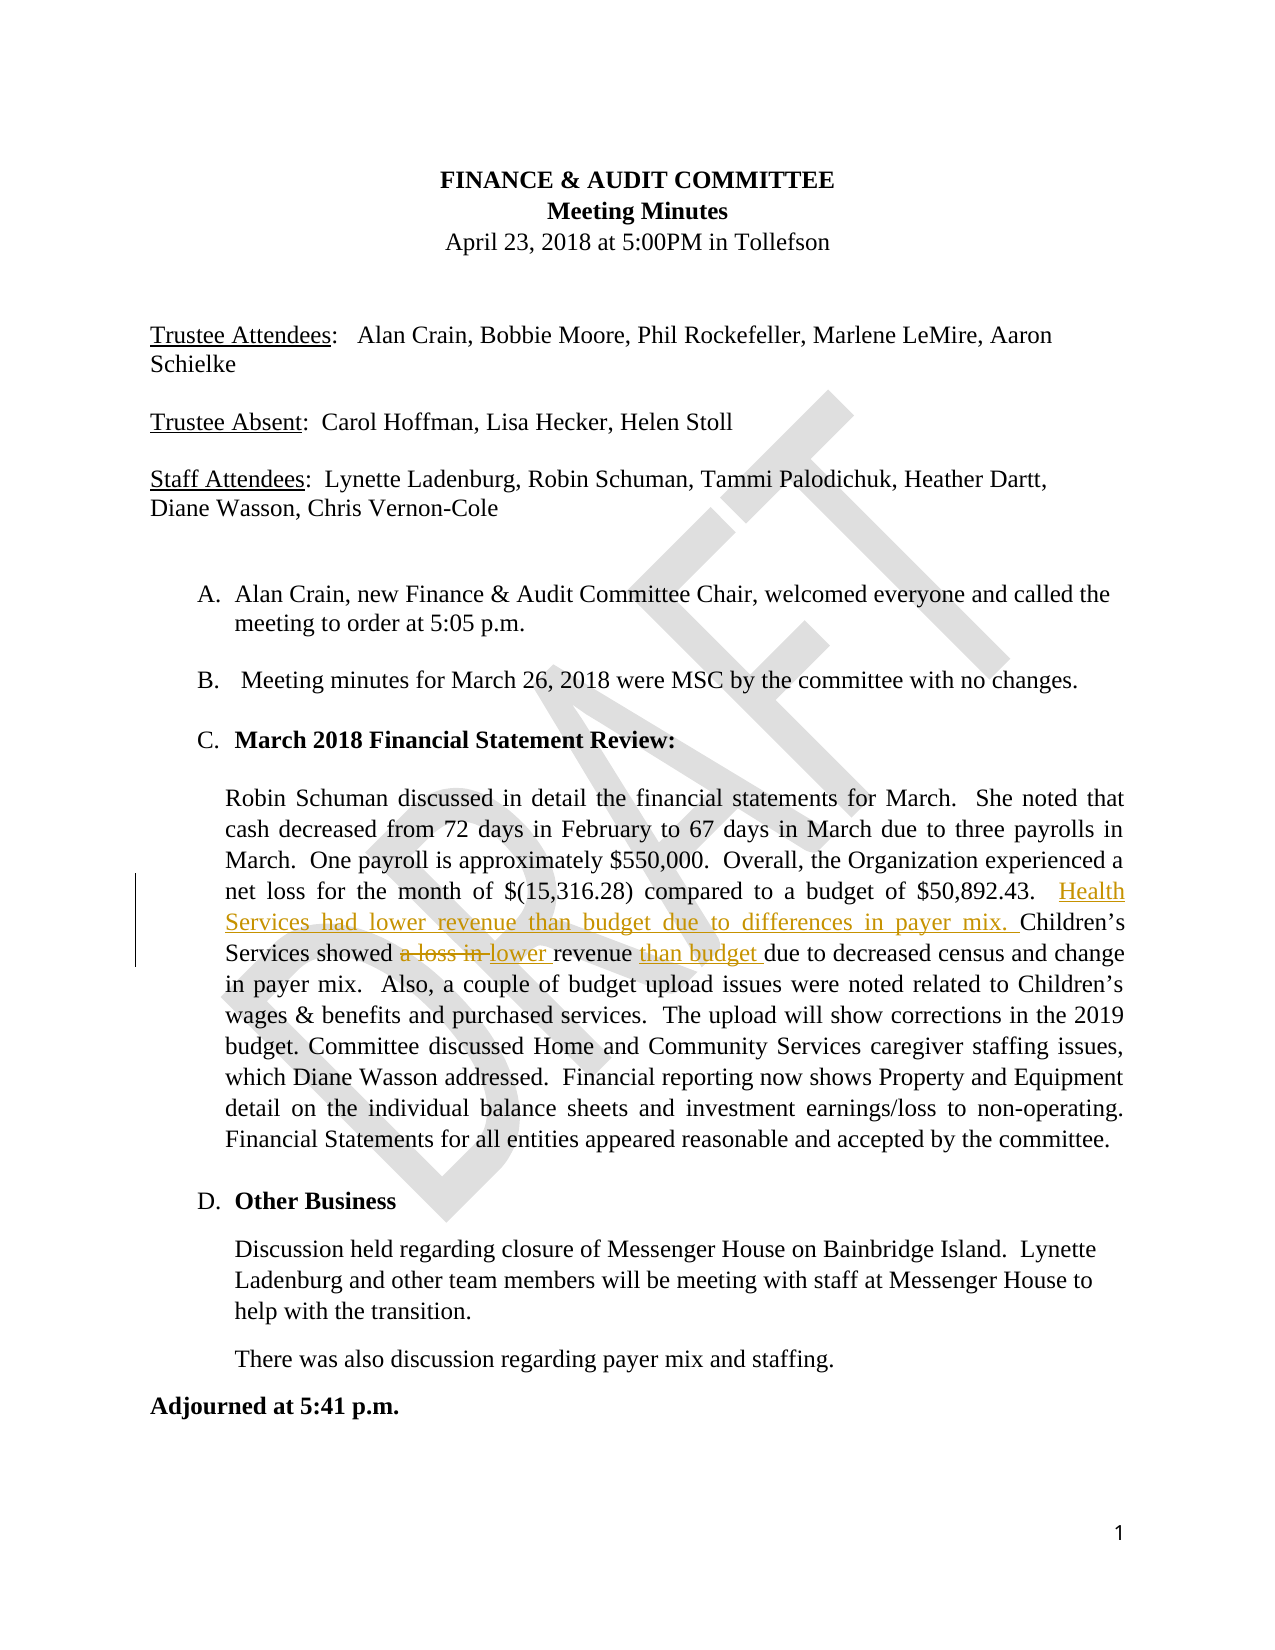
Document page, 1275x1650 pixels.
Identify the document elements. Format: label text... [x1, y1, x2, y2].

text Discussion held regarding closure of Messenger House on Bainbridge Island. Lynette Ladenburg and other team members will be meeting with staff at Messenger House to help with the transition. [234, 1234, 1125, 1325]
list Other Business [197, 1186, 1125, 1215]
list Robin Schuman discussed in detail the financial statements for March. She noted that cash decreased from 72 days in February to 67 days in March due to three payrolls in March. One payroll is approximately $550,000. Overall, the Organization experienced a net loss for the month of $(15,316.28) compared to a budget of $50,892.43. Children’s Services showed revenue due to decreased census and change in payer mix. Also, a couple of budget upload issues were noted related to Children’s wages & benefits and purchased services. The upload will show corrections in the 2019 budget. Committee discussed Home and Community Services caregiver staffing issues, which Diane Wasson addressed. Financial reporting now shows Property and Equipment detail on the individual balance sheets and investment earnings/loss to non-operating. Financial Statements for all entities appeared reasonable and accepted by the committee. [225, 783, 1125, 1153]
list March 2018 Financial Statement Review: [197, 725, 1125, 754]
text Adjourned at 5:41 p.m. [150, 1391, 1125, 1420]
text Meeting Minutes [150, 196, 1125, 225]
list Alan Crain, new Finance & Audit Committee Chair, welcomed everyone and called the meeting to order at 5:05 p.m. [197, 579, 1125, 637]
text There was also discussion regarding payer mix and staffing. [234, 1344, 1125, 1372]
text Staff Attendees: Lynette Ladenburg, Robin Schuman, Tammi Palodichuk, Heather Dartt, Diane Wasson, Chris Vernon-Cole [150, 464, 1125, 522]
text April 23, 2018 at 5:00PM in Tollefson [150, 227, 1125, 256]
text Trustee Absent: Carol Hoffman, Lisa Hecker, Helen Stoll [150, 407, 1125, 435]
text FINANCE & AUDIT COMMITTEE [150, 165, 1125, 194]
list Meeting minutes for March 26, 2018 were MSC by the committee with no changes. [197, 665, 1125, 694]
text Trustee Attendees: Alan Crain, Bobbie Moore, Phil Rockefeller, Marlene LeMire, Aaron Schielke [150, 320, 1125, 378]
